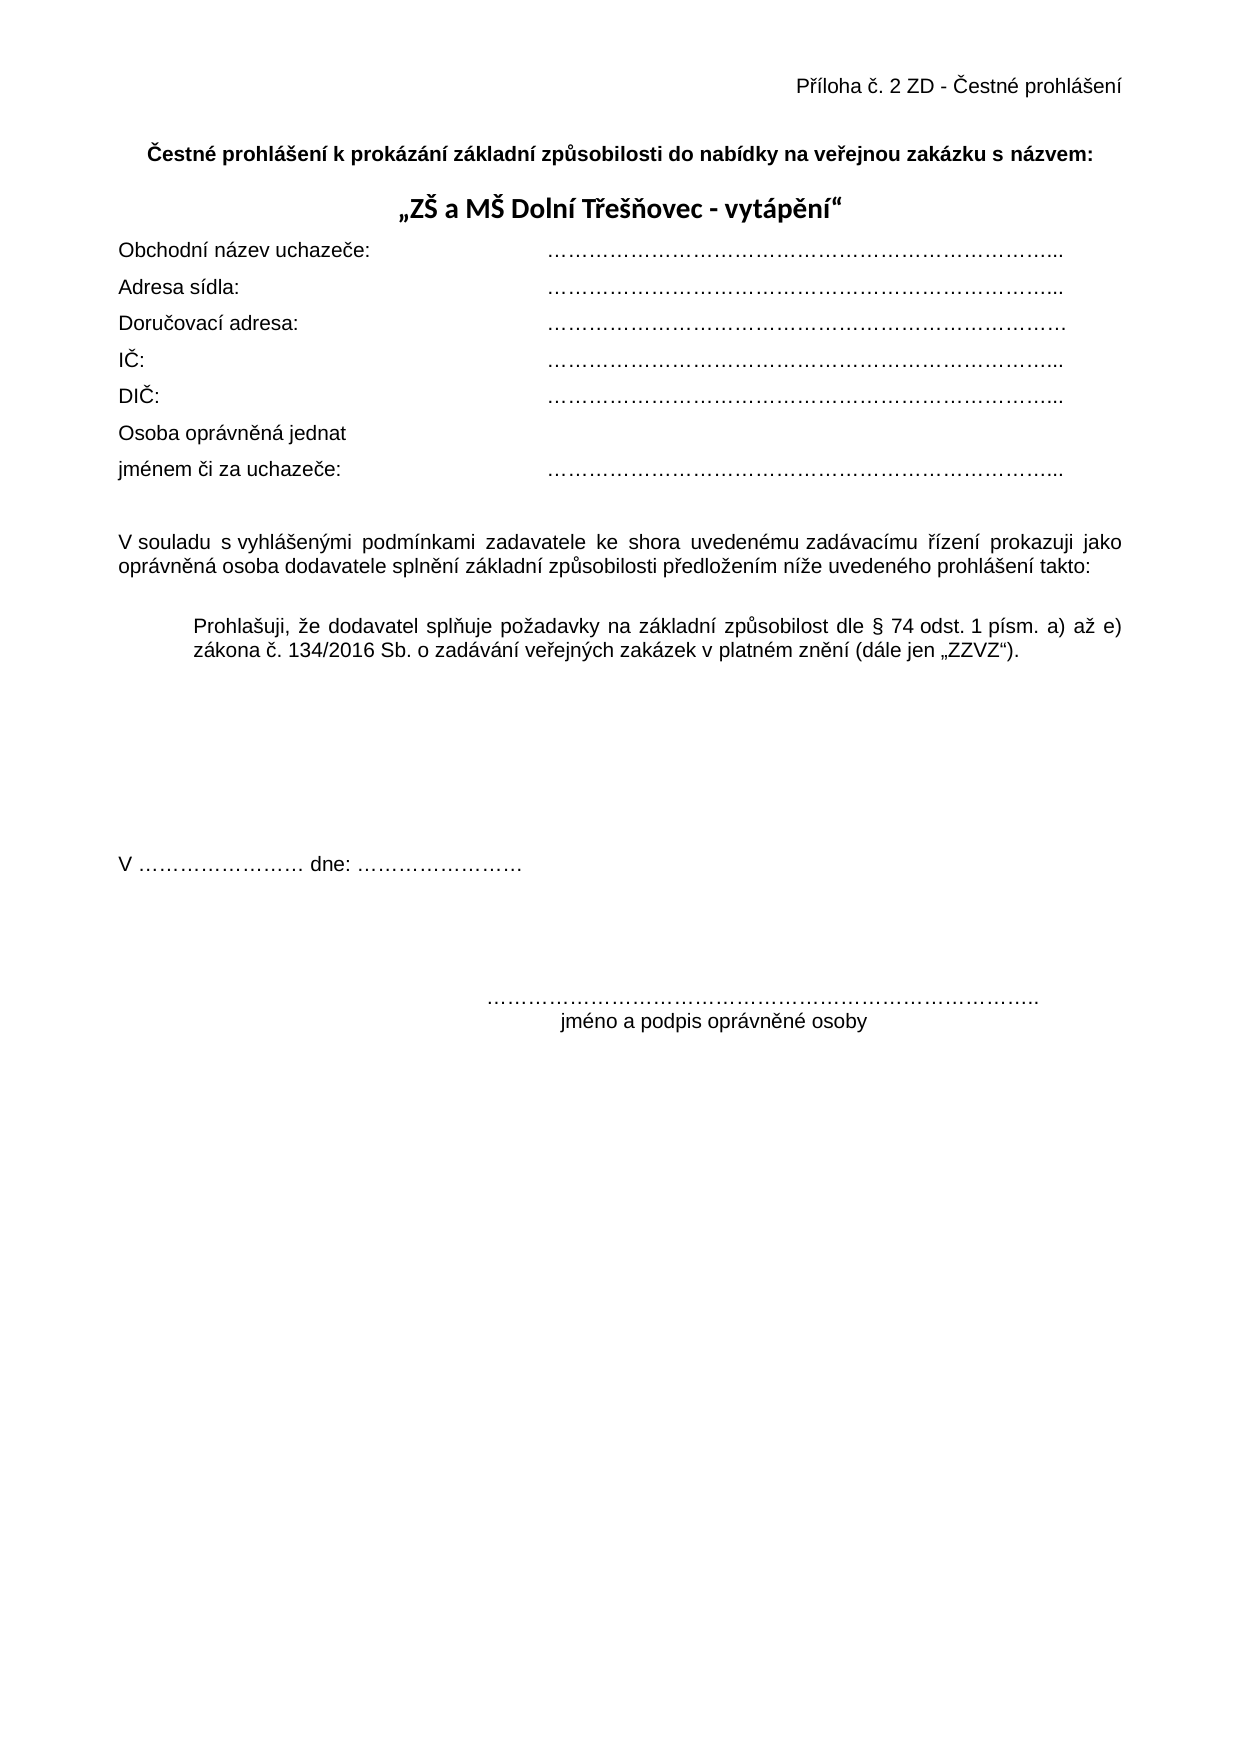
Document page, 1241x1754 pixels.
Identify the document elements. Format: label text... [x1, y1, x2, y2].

text …………………………………………………………………….. [412, 984, 1122, 1008]
text V souladu s vyhlášenými podmínkami zadavatele ke shora uvedenému zadávacímu řízení prokazuji jako oprávněná osoba dodavatele splnění základní způsobilosti předložením níže uvedeného prohlášení takto: [118, 530, 1122, 578]
text „ZŠ a MŠ Dolní Třešňovec - vytápění“ [118, 190, 1122, 226]
text jméno a podpis oprávněné osoby [487, 1008, 1122, 1032]
text Prohlašuji, že dodavatel splňuje požadavky na základní způsobilost dle § 74 odst. 1 písm. a) až e) zákona č. 134/2016 Sb. o zadávání veřejných zakázek v platném znění (dále jen „ZZVZ“). [193, 614, 1122, 662]
text DIČ: ………………………………………………………………... [118, 384, 1122, 408]
text Adresa sídla: ………………………………………………………………... [118, 274, 1122, 298]
text Obchodní název uchazeče: ………………………………………………………………... [118, 238, 1122, 262]
text jménem či za uchazeče: ………………………………………………………………... [118, 457, 1122, 481]
text IČ: ………………………………………………………………... [118, 347, 1122, 371]
text V …………………… dne: …………………… [118, 852, 1122, 876]
text Doručovací adresa: ………………………………………………………………… [118, 311, 1122, 335]
text Osoba oprávněná jednat [118, 420, 1122, 444]
text Čestné prohlášení k prokázání základní způsobilosti do nabídky na veřejnou zakázku s názvem: [118, 142, 1122, 166]
